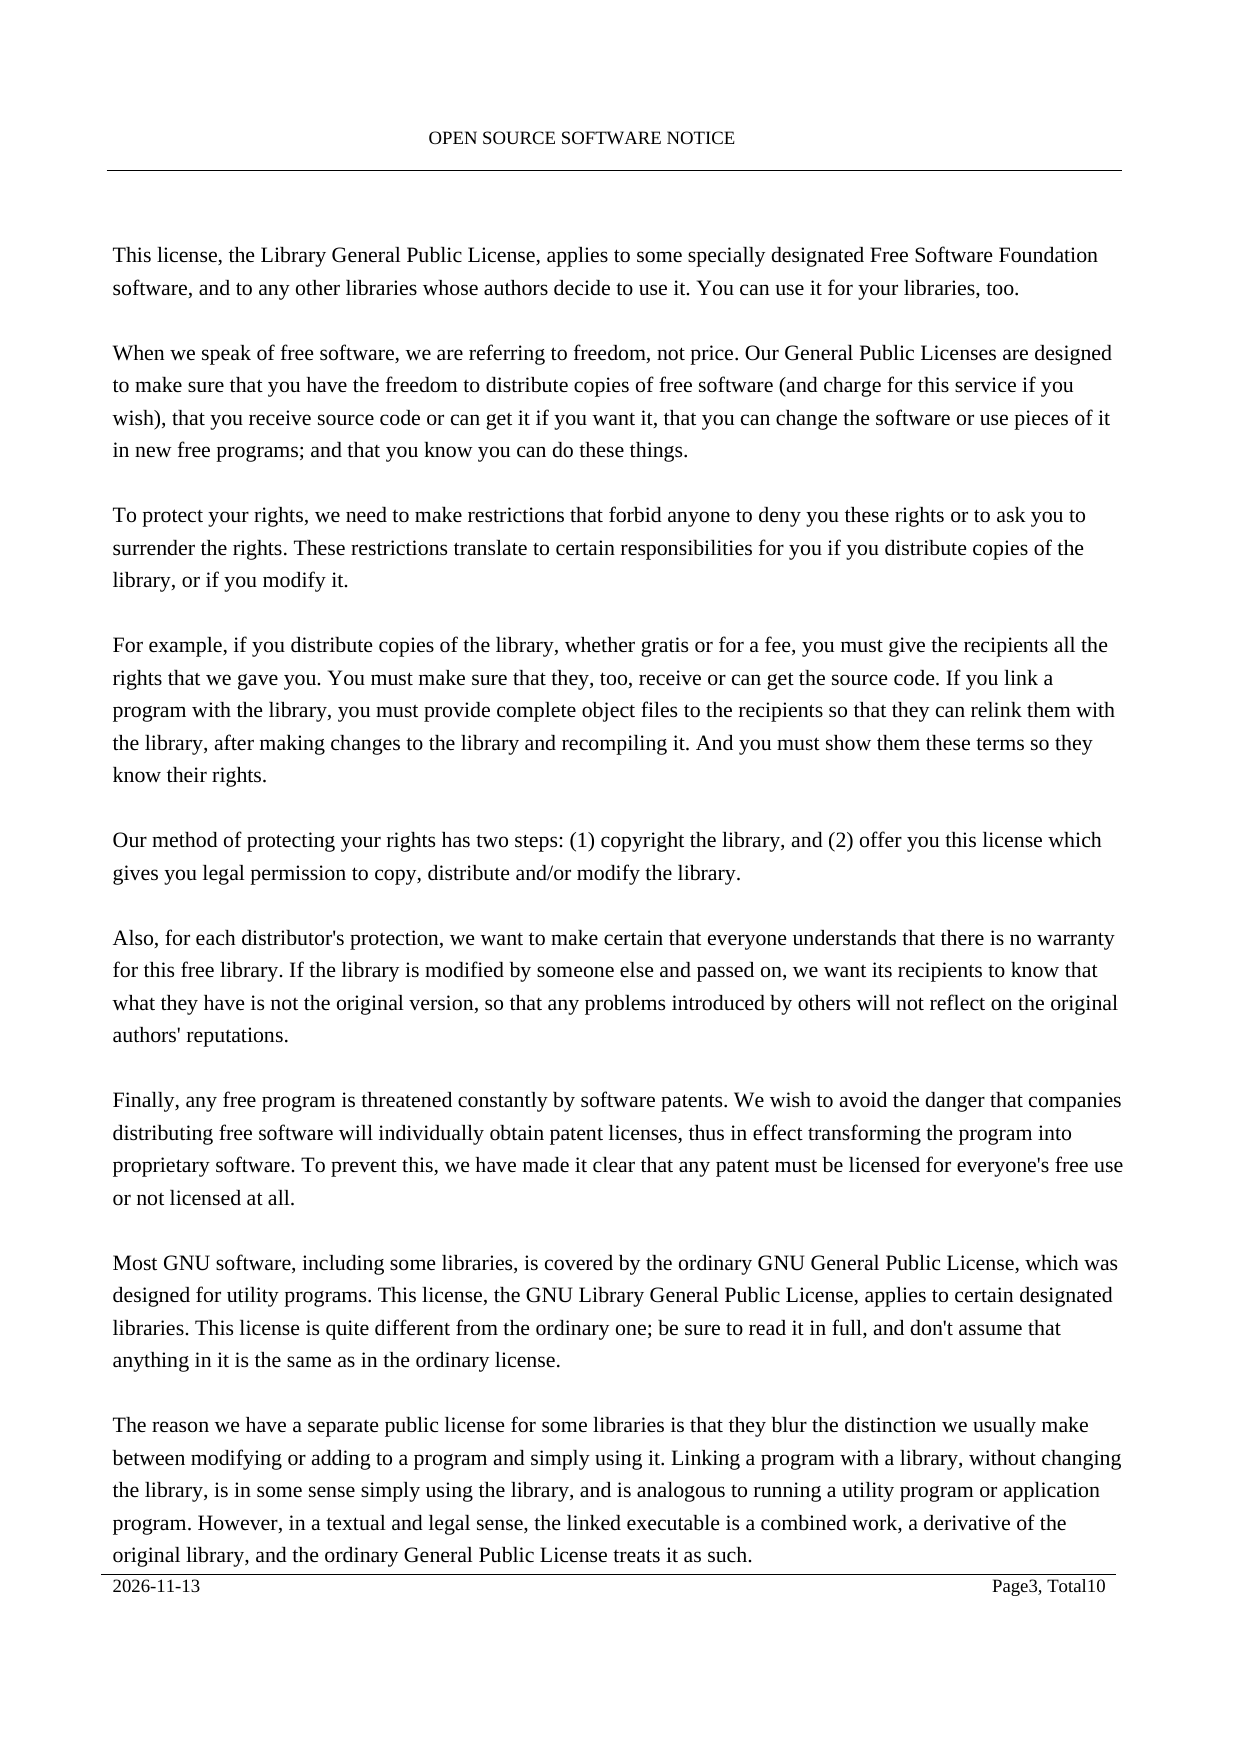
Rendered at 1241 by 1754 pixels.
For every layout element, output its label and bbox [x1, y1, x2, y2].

text [112, 206, 1128, 1571]
